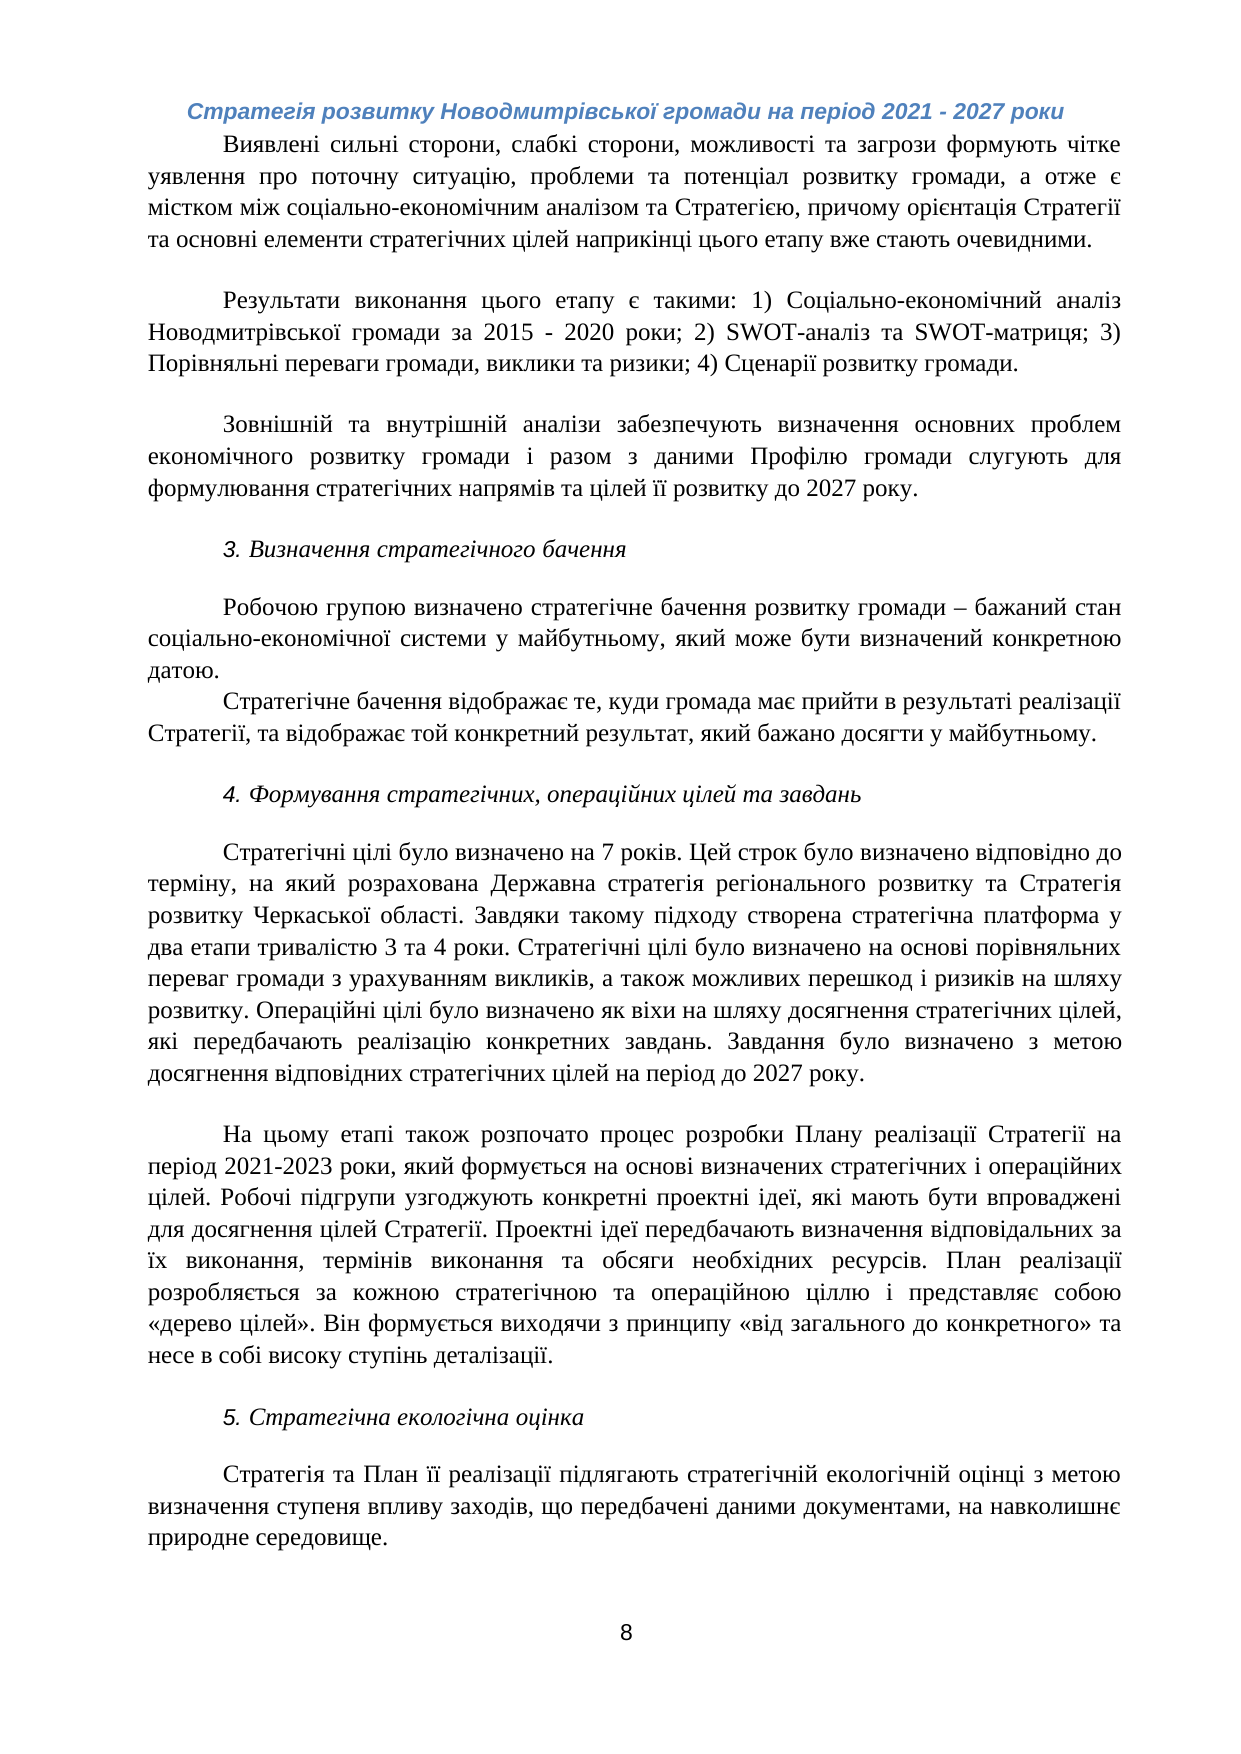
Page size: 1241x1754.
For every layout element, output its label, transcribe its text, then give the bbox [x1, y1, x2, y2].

text На цьому етапі також розпочато процес розробки Плану реалізації Стратегії на період 2021-2023 роки, який формується на основі визначених стратегічних і операційних цілей. Робочі підгрупи узгоджують конкретні проектні ідеї, які мають бути впроваджені для досягнення цілей Стратегії. Проектні ідеї передбачають визначення відповідальних за їх виконання, термінів виконання та обсяги необхідних ресурсів. План реалізації розробляється за кожною стратегічною та операційною ціллю і представляє собою «дерево цілей». Він формується виходячи з принципу «від загального до конкретного» та несе в собі високу ступінь деталізації. [148, 1119, 1123, 1369]
text Виявлені сильні сторони, слабкі сторони, можливості та загрози формують чітке уявлення про поточну ситуацію, проблеми та потенціал розвитку громади, а отже є містком між соціально-економічним аналізом та Стратегією, причому орієнтація Стратегії та основні елементи стратегічних цілей наприкінці цього етапу вже стають очевидними. [148, 129, 1122, 253]
list Стратегічна екологічна оцінка [223, 1402, 1186, 1430]
text Стратегія та План її реалізації підлягають стратегічній екологічній оцінці з метою визначення ступеня впливу заходів, що передбачені даними документами, на навколишнє природне середовище. [148, 1459, 1122, 1551]
text Результати виконання цього етапу є такими: 1) Соціально-економічний аналіз Новодмитрівської громади за 2015 - 2020 роки; 2) SWOT-аналіз та SWOT-матриця; 3) Порівняльні переваги громади, виклики та ризики; 4) Сценарії розвитку громади. [148, 285, 1123, 377]
list Визначення стратегічного бачення [223, 534, 1186, 563]
text Зовнішній та внутрішній аналізи забезпечують визначення основних проблем економічного розвитку громади і разом з даними Профілю громади слугують для формулювання стратегічних напрямів та цілей її розвитку до 2027 року. [148, 409, 1122, 501]
list Формування стратегічних, операційних цілей та завдань [223, 779, 1186, 808]
text Стратегічне бачення відображає те, куди громада має прийти в результаті реалізації Стратегії, та відображає той конкретний результат, який бажано досягти у майбутньому. [148, 686, 1122, 747]
text Стратегічні цілі було визначено на 7 років. Цей строк було визначено відповідно до терміну, на який розрахована Державна стратегія регіонального розвитку та Стратегія розвитку Черкаської області. Завдяки такому підходу створена стратегічна платформа у два етапи тривалістю 3 та 4 роки. Стратегічні цілі було визначено на основі порівняльних переваг громади з урахуванням викликів, а також можливих перешкод і ризиків на шляху розвитку. Операційні цілі було визначено як віхи на шляху досягнення стратегічних цілей, які передбачають реалізацію конкретних завдань. Завдання було визначено з метою досягнення відповідних стратегічних цілей на період до 2027 року. [148, 837, 1123, 1087]
text Робочою групою визначено стратегічне бачення розвитку громади – бажаний стан соціально-економічної системи у майбутньому, який може бути визначений конкретною датою. [148, 592, 1123, 683]
